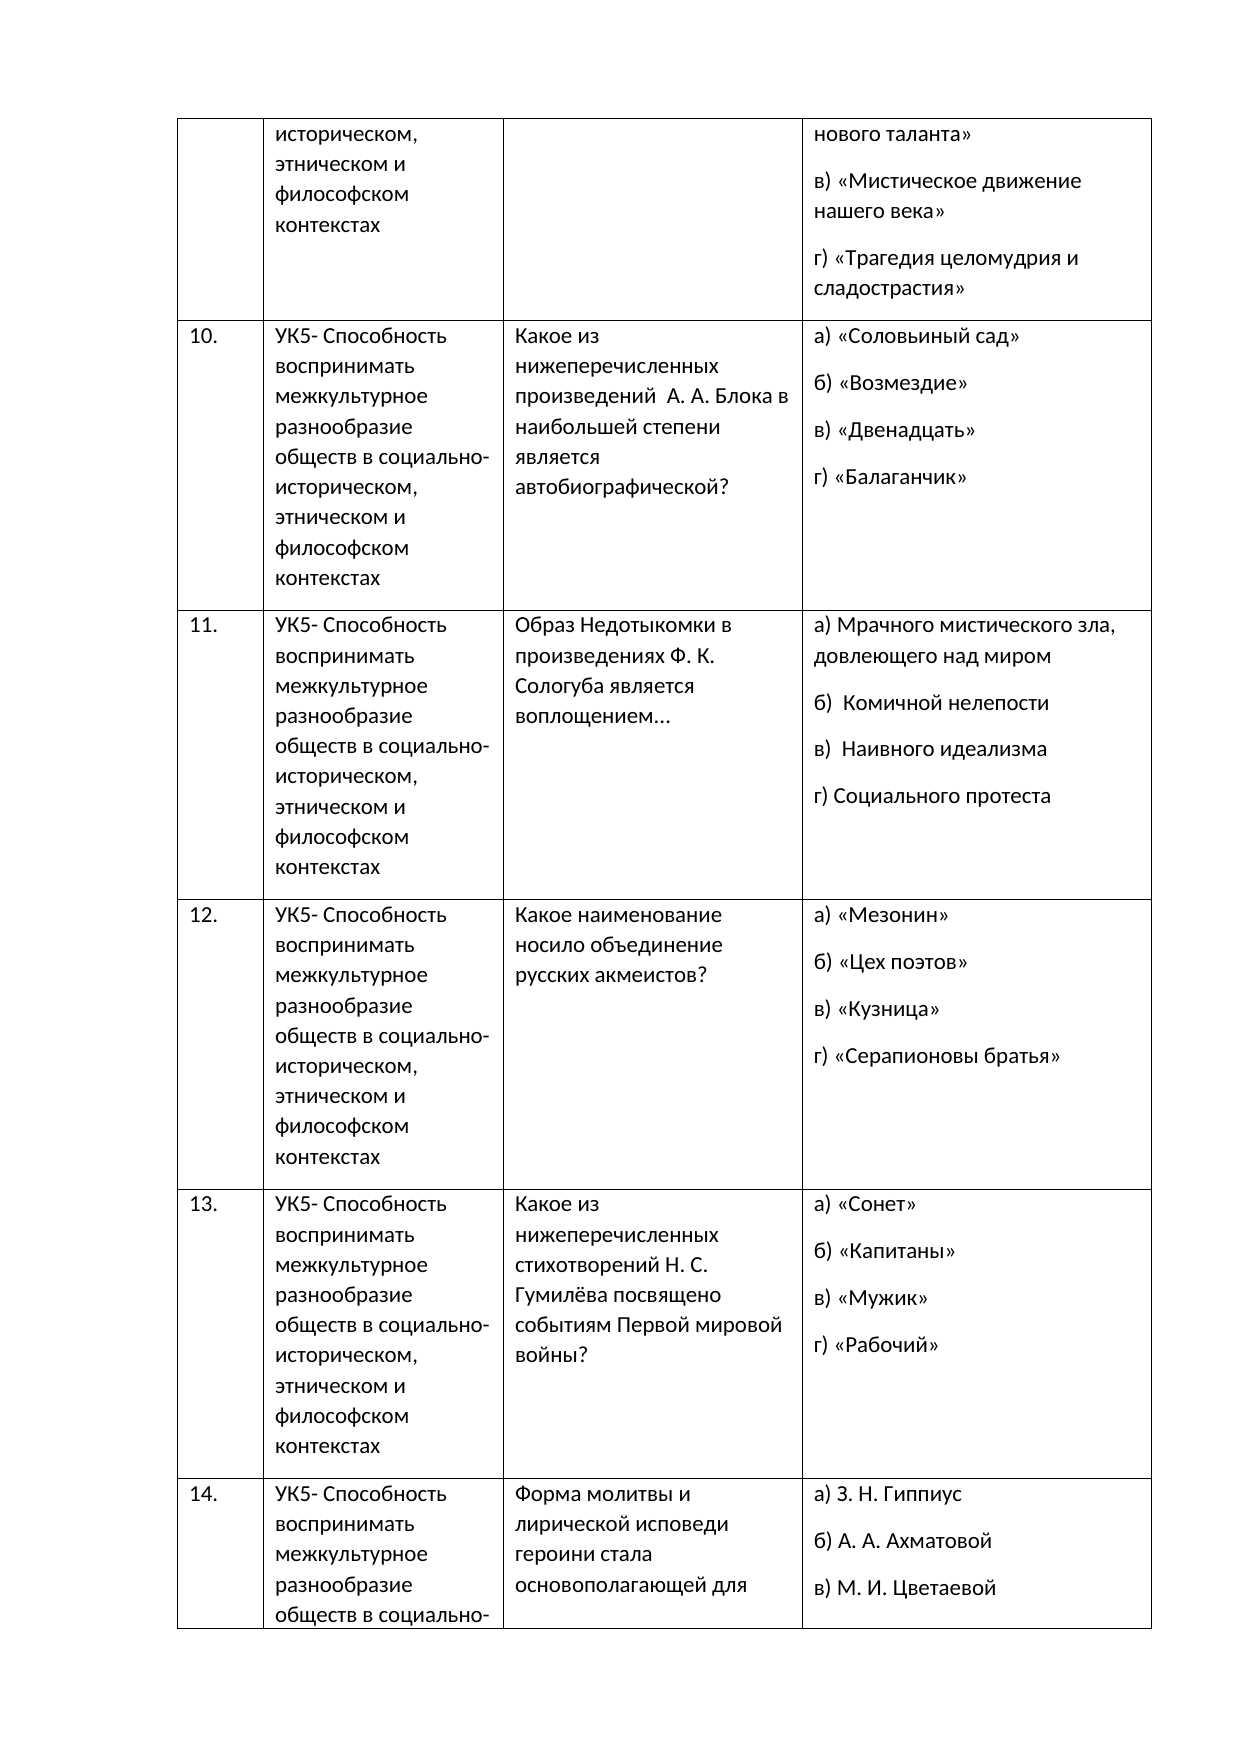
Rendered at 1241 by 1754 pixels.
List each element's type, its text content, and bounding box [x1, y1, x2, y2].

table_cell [264, 1479, 503, 1628]
table_cell Какое наименование носило объединение русских акмеистов? [504, 900, 802, 1188]
table_cell а) «Соловьиный сад» б) «Возмездие» в) «Двенадцать» г) «Балаганчик» [803, 321, 1151, 609]
table_cell а) Мрачного мистического зла, довлеющего над миром б) Комичной нелепости в) Наивного идеализма г) Социального протеста [803, 611, 1151, 899]
table_cell 12. [178, 900, 263, 1188]
table_cell Какое из нижеперечисленных произведений А. А. Блока в наибольшей степени является автобиографической? [504, 321, 802, 609]
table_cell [504, 119, 802, 320]
table_cell 13. [178, 1190, 263, 1478]
table_cell УК5- Способность воспринимать межкультурное разнообразие обществ в социально-историческом, этническом и философском контекстах [264, 900, 503, 1188]
table_cell а) «Сонет» б) «Капитаны» в) «Мужик» г) «Рабочий» [803, 1190, 1151, 1478]
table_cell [803, 119, 1151, 320]
table_cell УК5- Способность воспринимать межкультурное разнообразие обществ в социально-историческом, этническом и философском контекстах [264, 321, 503, 609]
table_cell 14. [178, 1479, 263, 1628]
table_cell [264, 119, 503, 320]
table_cell 10. [178, 321, 263, 609]
table_cell 9. [178, 119, 263, 320]
table_cell Какое из нижеперечисленных стихотворений Н. С. Гумилёва посвящено событиям Первой мировой войны? [504, 1190, 802, 1478]
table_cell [803, 1479, 1151, 1628]
table_cell 11. [178, 611, 263, 899]
table_cell УК5- Способность воспринимать межкультурное разнообразие обществ в социально-историческом, этническом и философском контекстах [264, 1190, 503, 1478]
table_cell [504, 1479, 802, 1628]
table_cell Образ Недотыкомки в произведениях Ф. К. Сологуба является воплощением... [504, 611, 802, 899]
table_cell а) «Мезонин» б) «Цех поэтов» в) «Кузница» г) «Серапионовы братья» [803, 900, 1151, 1188]
table_cell УК5- Способность воспринимать межкультурное разнообразие обществ в социально-историческом, этническом и философском контекстах [264, 611, 503, 899]
